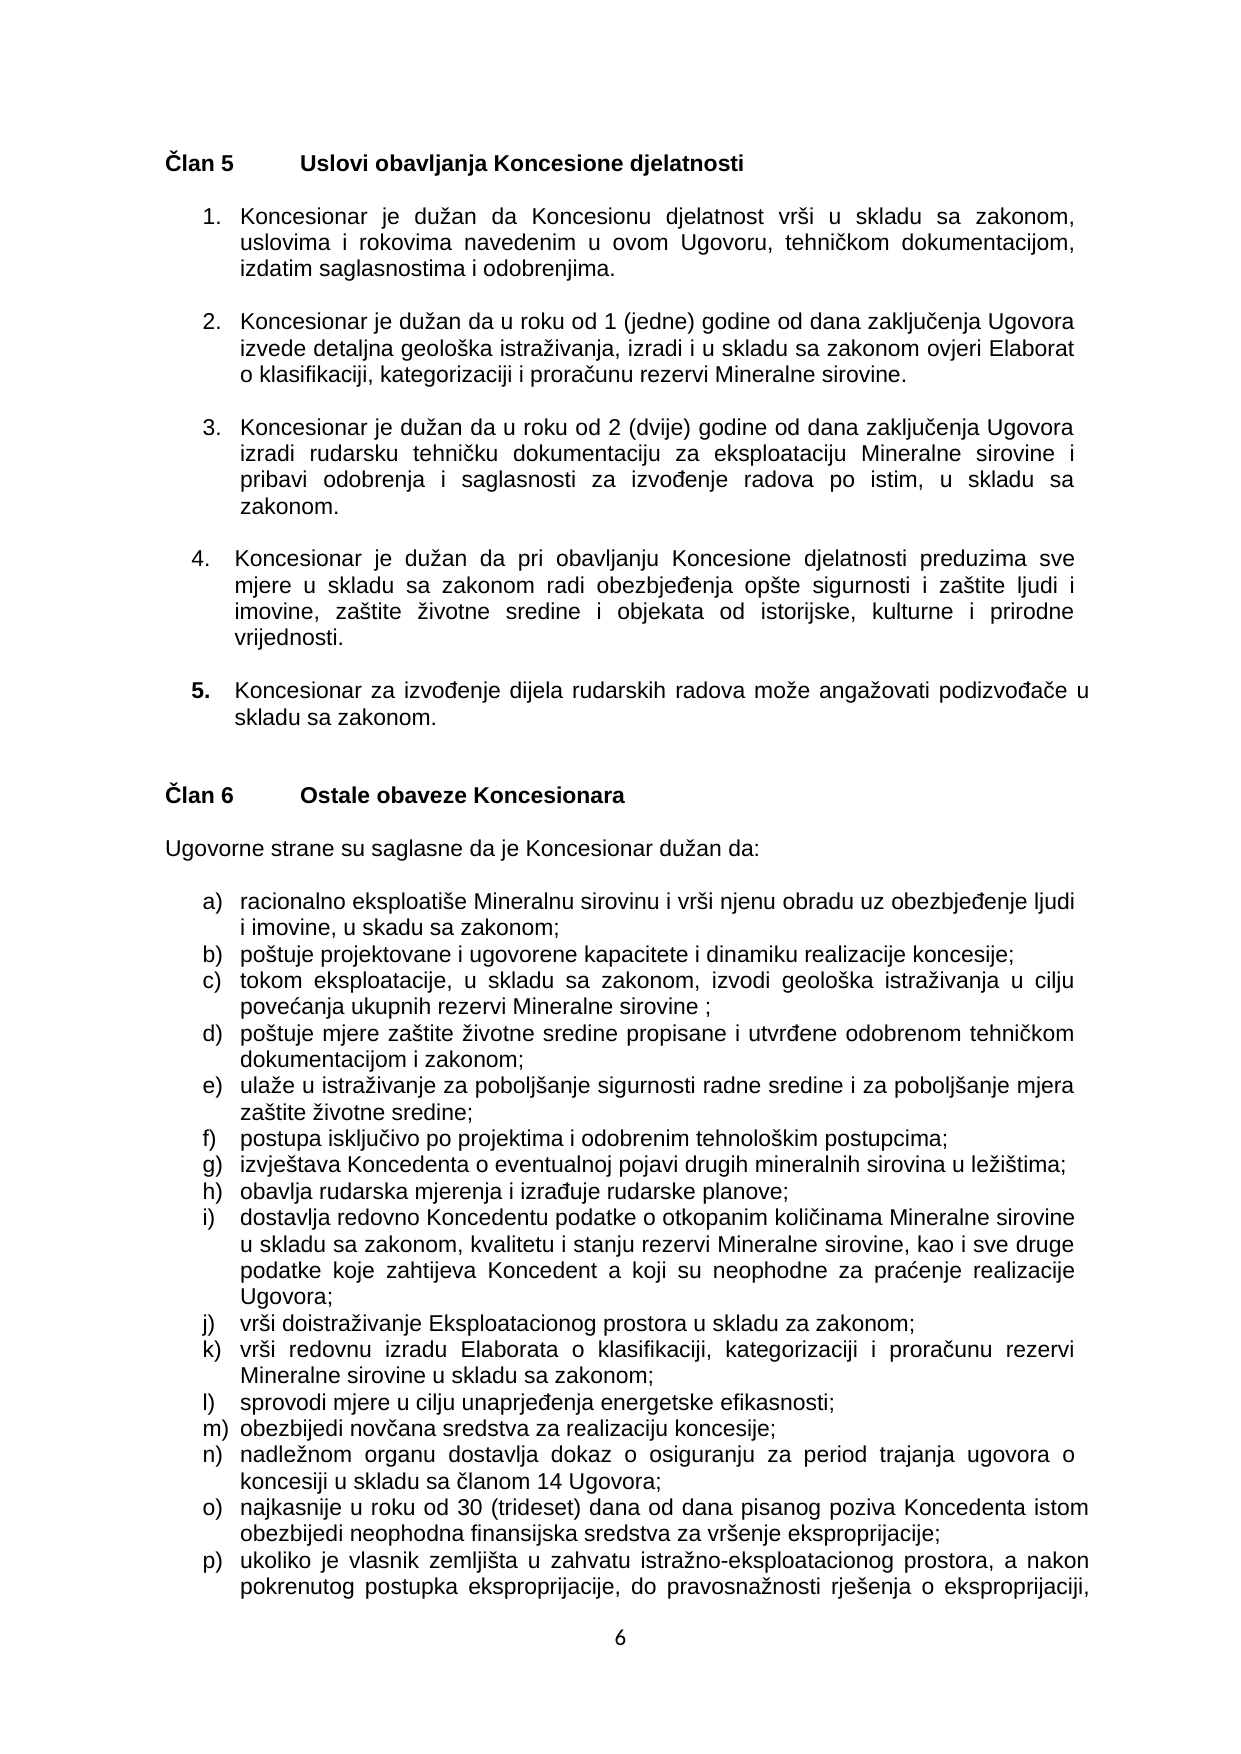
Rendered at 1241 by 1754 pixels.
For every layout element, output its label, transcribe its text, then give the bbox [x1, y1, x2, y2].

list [202, 1547, 1090, 1599]
list Ostale obaveze Koncesionara [165, 782, 1075, 809]
list Uslovi obavljanja Koncesione djelatnosti [165, 150, 1075, 176]
list izvještava Koncedenta o eventualnoj pojavi drugih mineralnih sirovina u ležištima; [202, 1151, 1075, 1178]
list Koncesionar je dužan da u roku od 2 (dvije) godine od dana zaključenja Ugovora izradi rudarsku tehničku dokumentaciju za eksploataciju Mineralne sirovine i pribavi odobrenja i saglasnosti za izvođenje radova po istim, u skladu sa zakonom. [202, 413, 1075, 519]
list Koncesionar je dužan da pri obavljanju Koncesione djelatnosti preduzima sve mjere u skladu sa zakonom radi obezbjeđenja opšte sigurnosti i zaštite ljudi i imovine, zaštite životne sredine i objekata od istorijske, kulturne i prirodne vrijednosti. [191, 545, 1075, 651]
list Koncesionar je dužan da u roku od 1 (jedne) godine od dana zaključenja Ugovora izvede detaljna geološka istraživanja, izradi i u skladu sa zakonom ovjeri Elaborat o klasifikaciji, kategorizaciji i proračunu rezervi Mineralne sirovine. [202, 308, 1075, 387]
list vrši doistraživanje Eksploatacionog prostora u skladu za zakonom; [202, 1309, 1075, 1336]
list nadležnom organu dostavlja dokaz o osiguranju za period trajanja ugovora o koncesiji u skladu sa članom 14 Ugovora; [202, 1441, 1075, 1494]
list vrši redovnu izradu Elaborata o klasifikaciji, kategorizaciji i proračunu rezervi Mineralne sirovine u skladu sa zakonom; [202, 1336, 1075, 1389]
list obezbijedi novčana sredstva za realizaciju koncesije; [202, 1415, 1075, 1441]
list najkasnije u roku od 30 (trideset) dana od dana pisanog poziva Koncedenta istom obezbijedi neophodna finansijska sredstva za vršenje eksproprijacije; [202, 1494, 1090, 1547]
list Koncesionar za izvođenje dijela rudarskih radova može angažovati podizvođače u skladu sa zakonom. [191, 677, 1090, 730]
list poštuje mjere zaštite životne sredine propisane i utvrđene odobrenom tehničkom dokumentacijom i zakonom; [202, 1020, 1075, 1072]
list Ugovorne strane su saglasne da je Koncesionar dužan da: [165, 835, 1075, 862]
list obavlja rudarska mjerenja i izrađuje rudarske planove; [202, 1178, 1075, 1204]
list postupa isključivo po projektima i odobrenim tehnološkim postupcima; [202, 1125, 1075, 1151]
list poštuje projektovane i ugovorene kapacitete i dinamiku realizacije koncesije; [202, 941, 1075, 967]
list ulaže u istraživanje za poboljšanje sigurnosti radne sredine i za poboljšanje mjera zaštite životne sredine; [202, 1072, 1075, 1125]
list dostavlja redovno Koncedentu podatke o otkopanim količinama Mineralne sirovine u skladu sa zakonom, kvalitetu i stanju rezervi Mineralne sirovine, kao i sve druge podatke koje zahtijeva Koncedent a koji su neophodne za praćenje realizacije Ugovora; [202, 1204, 1075, 1309]
list sprovodi mjere u cilju unaprjeđenja energetske efikasnosti; [202, 1389, 1075, 1415]
list racionalno eksploatiše Mineralnu sirovinu i vrši njenu obradu uz obezbjeđenje ljudi i imovine, u skadu sa zakonom; [202, 888, 1075, 941]
list tokom eksploatacije, u skladu sa zakonom, izvodi geološka istraživanja u cilju povećanja ukupnih rezervi Mineralne sirovine ; [202, 967, 1075, 1020]
list Koncesionar je dužan da Koncesionu djelatnost vrši u skladu sa zakonom, uslovima i rokovima navedenim u ovom Ugovoru, tehničkom dokumentacijom, izdatim saglasnostima i odobrenjima. [202, 203, 1075, 282]
